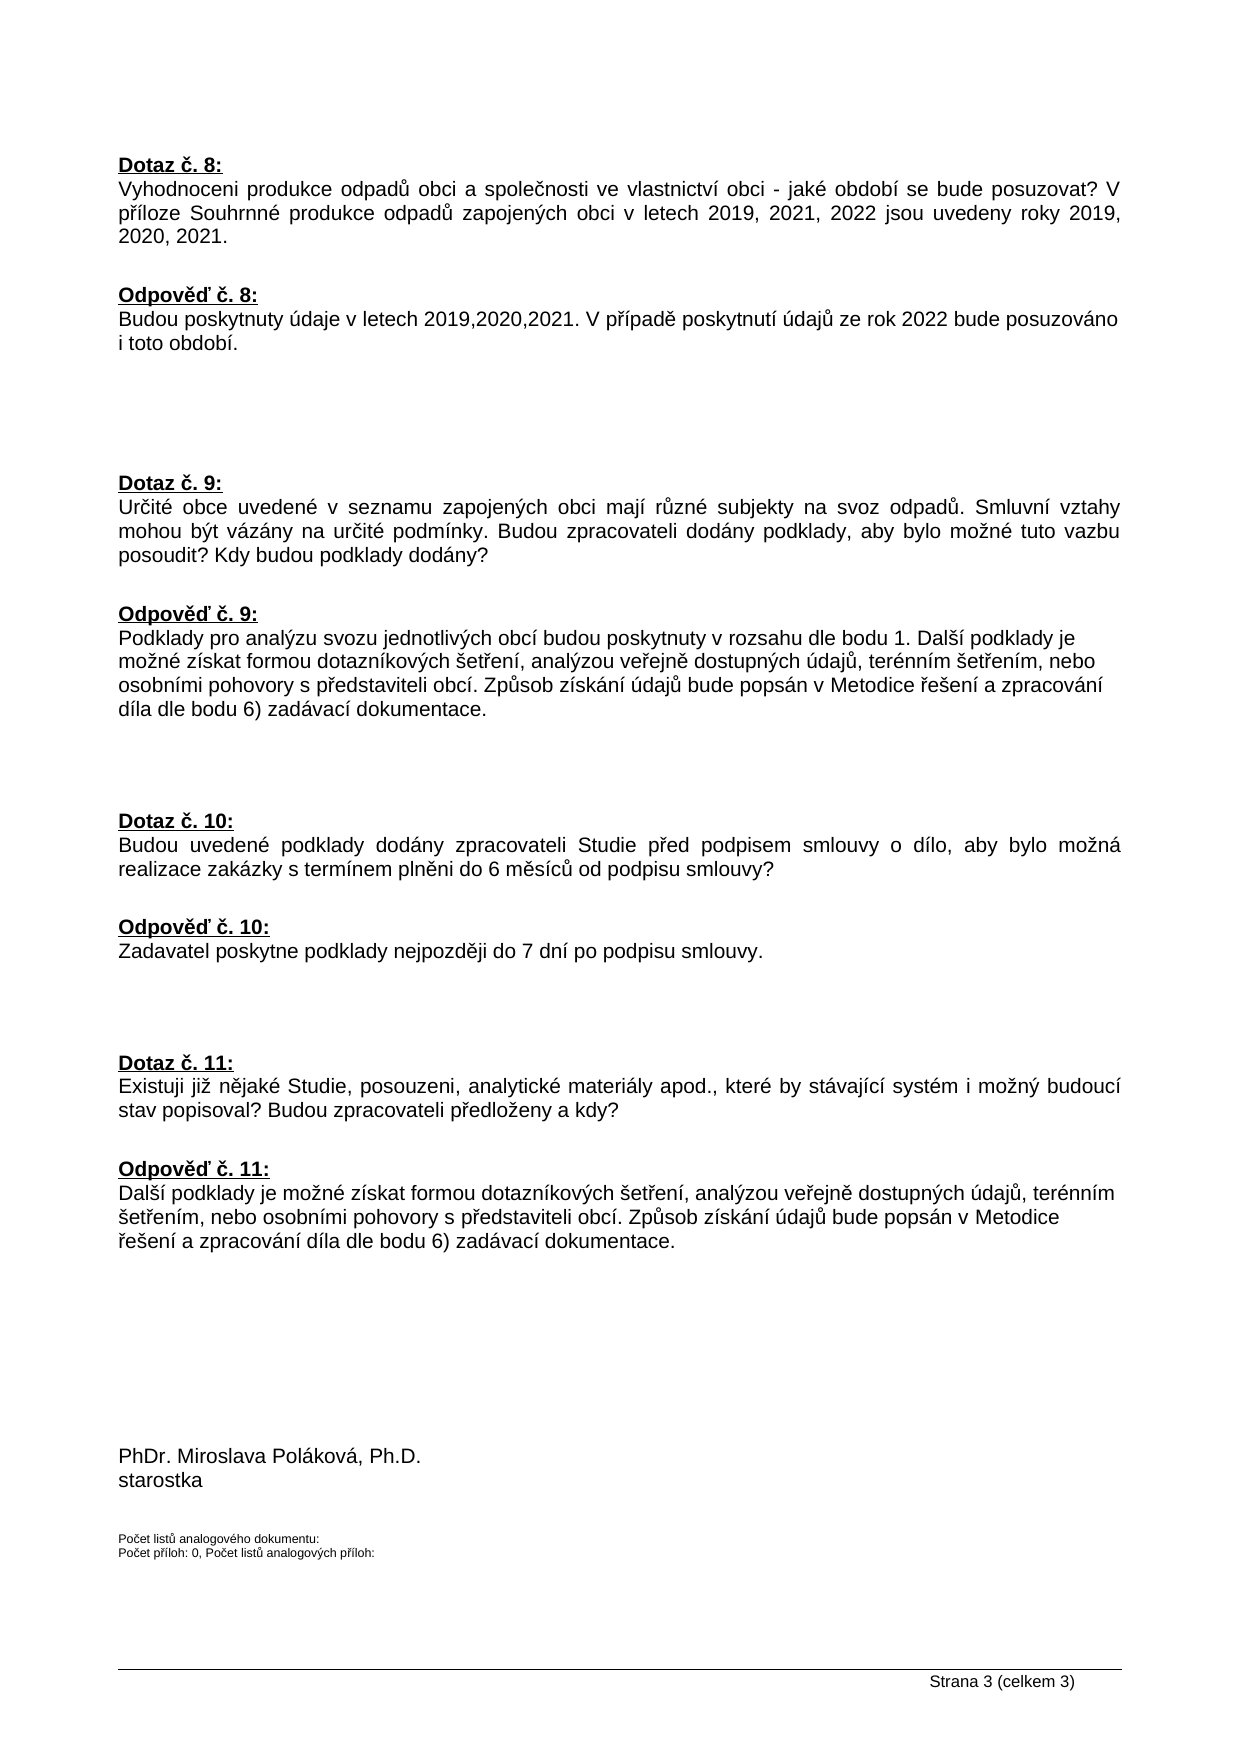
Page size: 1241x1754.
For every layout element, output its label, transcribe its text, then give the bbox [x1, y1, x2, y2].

text Odpověď č. 9: [118, 596, 1122, 625]
text Zadavatel poskytne podklady nejpozději do 7 dní po podpisu smlouvy. [118, 939, 1122, 963]
text Budou poskytnuty údaje v letech 2019,2020,2021. V případě poskytnutí údajů ze rok 2022 bude posuzováno i toto období. [118, 307, 1122, 354]
text Odpověď č. 10: [118, 910, 1122, 939]
text Odpověď č. 8: [118, 277, 1122, 307]
text PhDr. Miroslava Poláková, Ph.D. starostka [118, 1444, 1122, 1492]
text Určité obce uvedené v seznamu zapojených obci mají různé subjekty na svoz odpadů. Smluvní vztahy mohou být vázány na určité podmínky. Budou zpracovateli dodány podklady, aby bylo možné tuto vazbu posoudit? Kdy budou podklady dodány? [118, 495, 1122, 567]
text Další podklady je možné získat formou dotazníkových šetření, analýzou veřejně dostupných údajů, terénním šetřením, nebo osobními pohovory s představiteli obcí. Způsob získání údajů bude popsán v Metodice řešení a zpracování díla dle bodu 6) zadávací dokumentace. [118, 1181, 1122, 1252]
text Počet listů analogového dokumentu: [118, 1531, 1122, 1546]
text Počet příloh: 0, Počet listů analogových příloh: [118, 1546, 1122, 1560]
text Existuji již nějaké Studie, posouzeni, analytické materiály apod., které by stávající systém i možný budoucí stav popisoval? Budou zpracovateli předloženy a kdy? [118, 1074, 1122, 1122]
text Odpověď č. 11: [118, 1151, 1122, 1181]
text Dotaz č. 11: [118, 1045, 1122, 1074]
text Vyhodnoceni produkce odpadů obci a společnosti ve vlastnictví obci - jaké období se bude posuzovat? V příloze Souhrnné produkce odpadů zapojených obci v letech 2019, 2021, 2022 jsou uvedeny roky 2019, 2020, 2021. [118, 176, 1122, 248]
text Dotaz č. 9: [118, 466, 1122, 495]
text Podklady pro analýzu svozu jednotlivých obcí budou poskytnuty v rozsahu dle bodu 1. Další podklady je možné získat formou dotazníkových šetření, analýzou veřejně dostupných údajů, terénním šetřením, nebo osobními pohovory s představiteli obcí. Způsob získání údajů bude popsán v Metodice řešení a zpracování díla dle bodu 6) zadávací dokumentace. [118, 625, 1122, 721]
text Budou uvedené podklady dodány zpracovateli Studie před podpisem smlouvy o dílo, aby bylo možná realizace zakázky s termínem plněni do 6 měsíců od podpisu smlouvy? [118, 833, 1122, 881]
text Dotaz č. 10: [118, 803, 1122, 833]
text Dotaz č. 8: [118, 147, 1122, 176]
